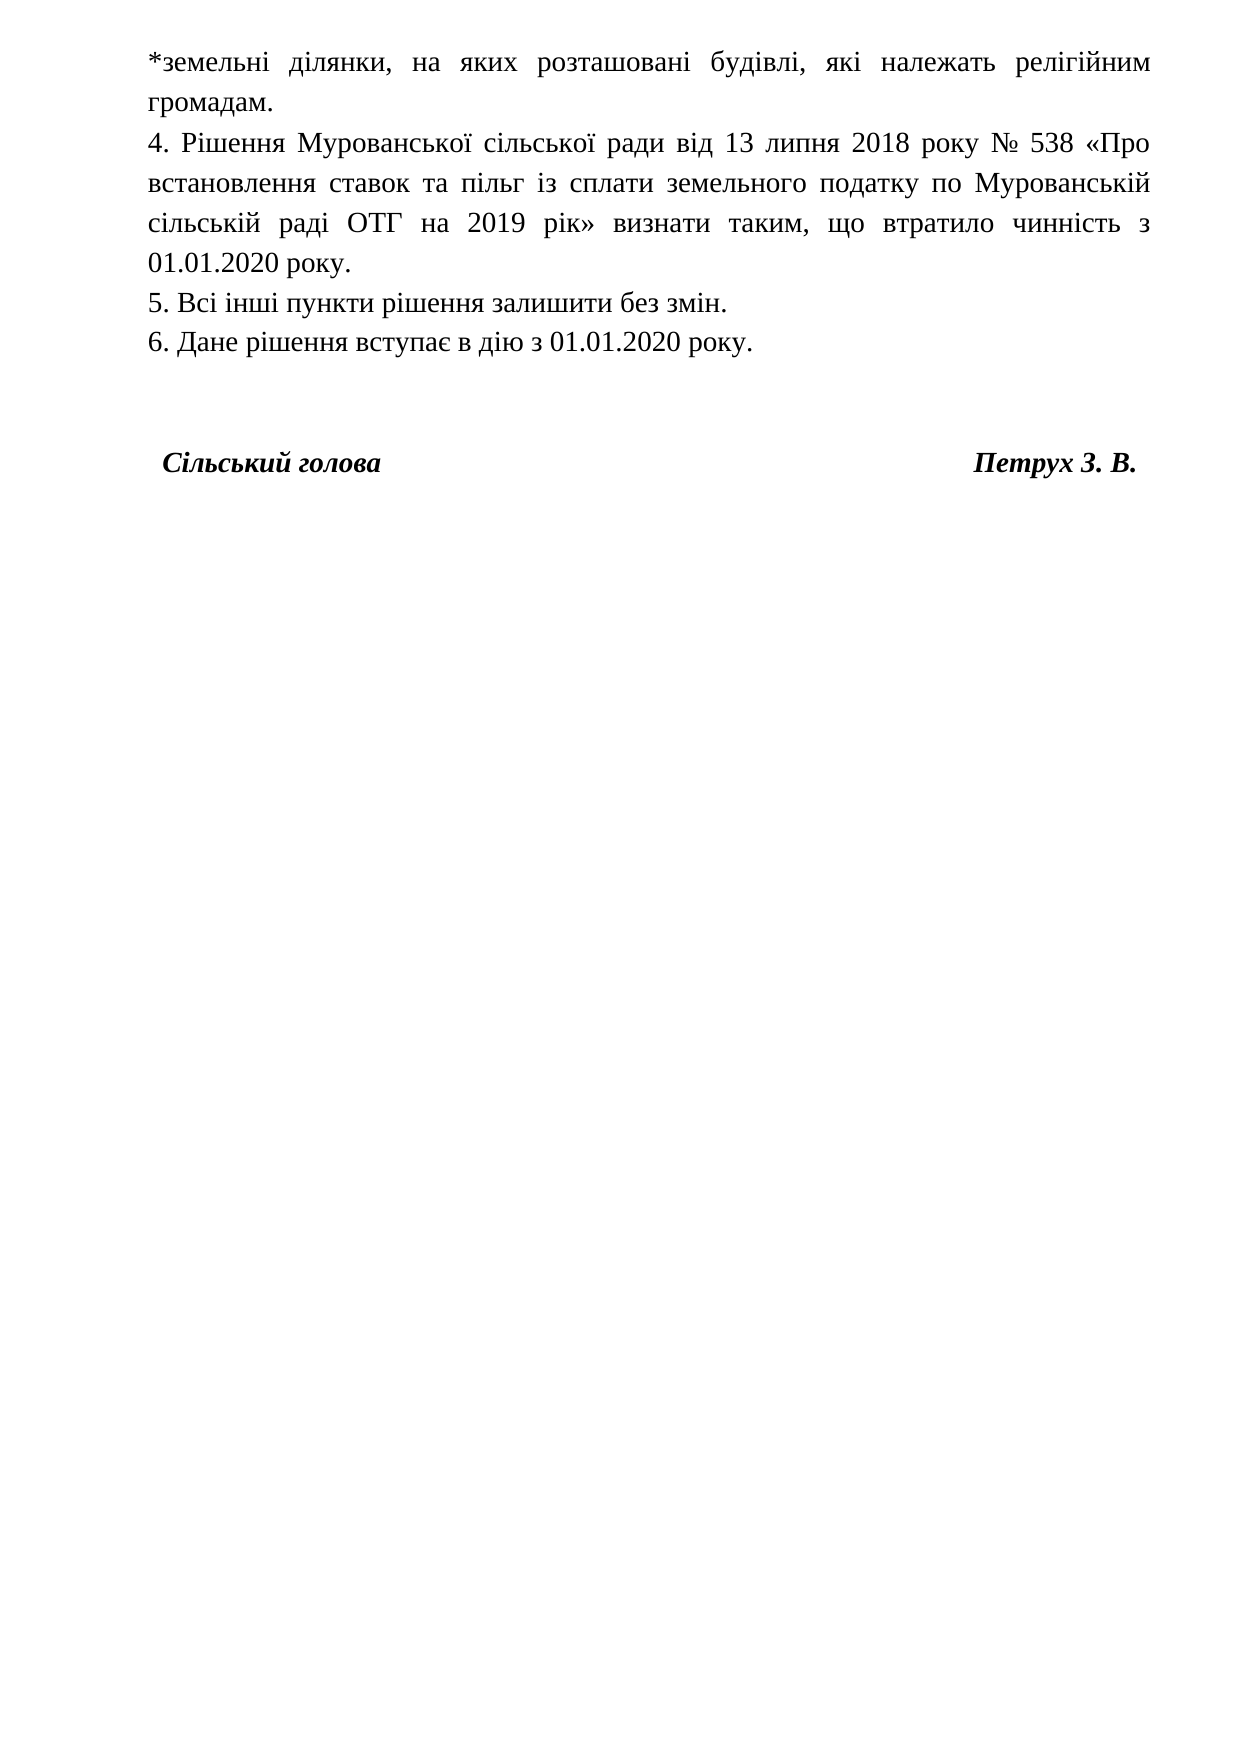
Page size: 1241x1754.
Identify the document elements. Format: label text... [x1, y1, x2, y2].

text Сільський голова Петрух З. В. [148, 445, 1152, 478]
text 6. Дане рішення вступає в дію з 01.01.2020 року. [148, 324, 1152, 358]
text *земельні ділянки, на яких розташовані будівлі, які належать релігійним громадам. [148, 44, 1152, 118]
text 4. Рішення Мурованської сільської ради від 13 липня 2018 року № 538 «Про встановлення ставок та пільг із сплати земельного податку по Мурованській сільській раді ОТГ на 2019 рік» визнати таким, що втратило чинність з 01.01.2020 року. [148, 125, 1152, 279]
text 5. Всі інші пункти рішення залишити без змін. [148, 286, 1152, 319]
